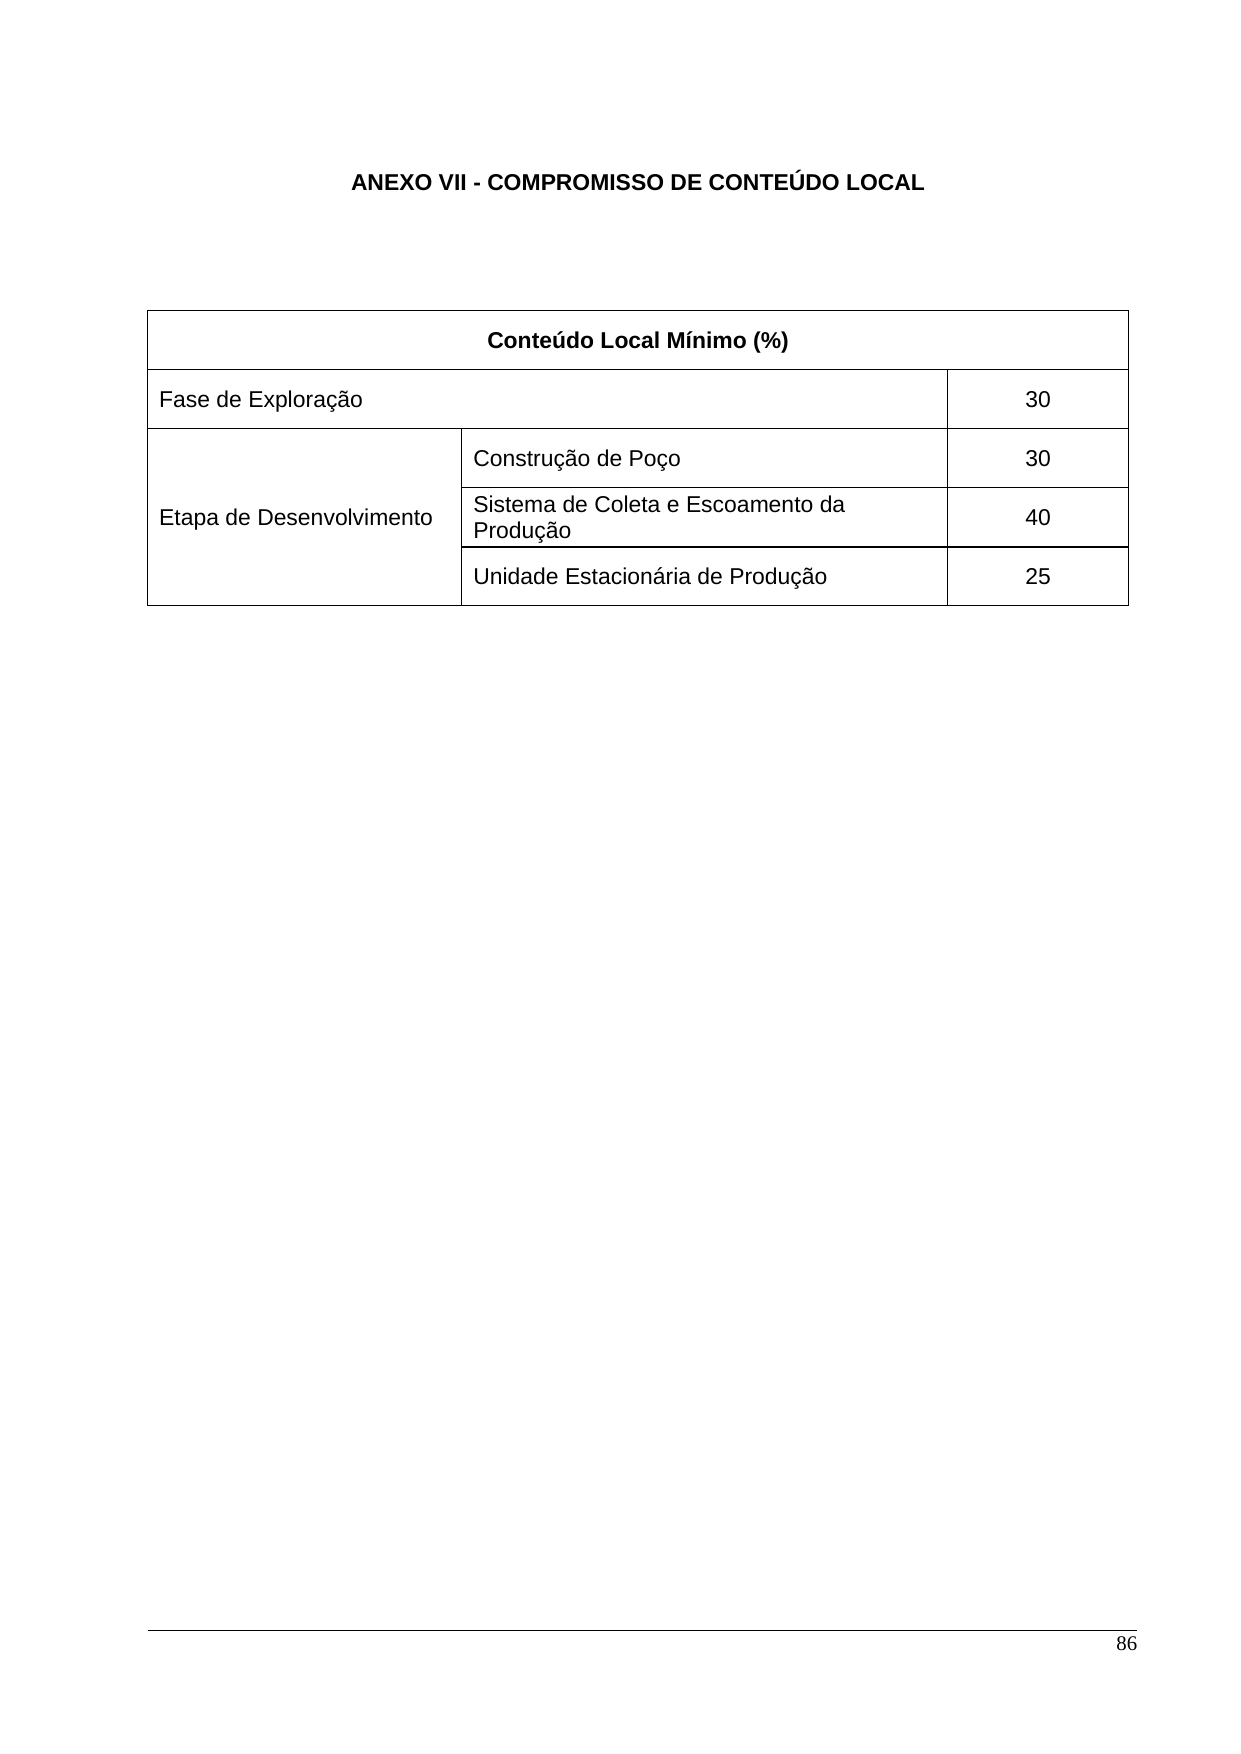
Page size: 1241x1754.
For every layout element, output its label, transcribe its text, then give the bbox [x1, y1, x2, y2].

table_cell Fase de Exploração [148, 370, 947, 428]
table_cell 25 [948, 548, 1128, 605]
table_cell Construção de Poço [462, 429, 947, 487]
table_cell 40 [948, 488, 1128, 546]
text ANEXO VII - Compromisso de Conteúdo Local [148, 168, 1128, 195]
table_cell Etapa de Desenvolvimento [148, 429, 461, 605]
table_cell Unidade Estacionária de Produção [462, 548, 947, 605]
table_cell 30 [948, 429, 1128, 487]
table_header Conteúdo Local Mínimo (%) [148, 311, 1128, 369]
table_cell Sistema de Coleta e Escoamento da Produção [462, 488, 947, 546]
table_cell 30 [948, 370, 1128, 428]
